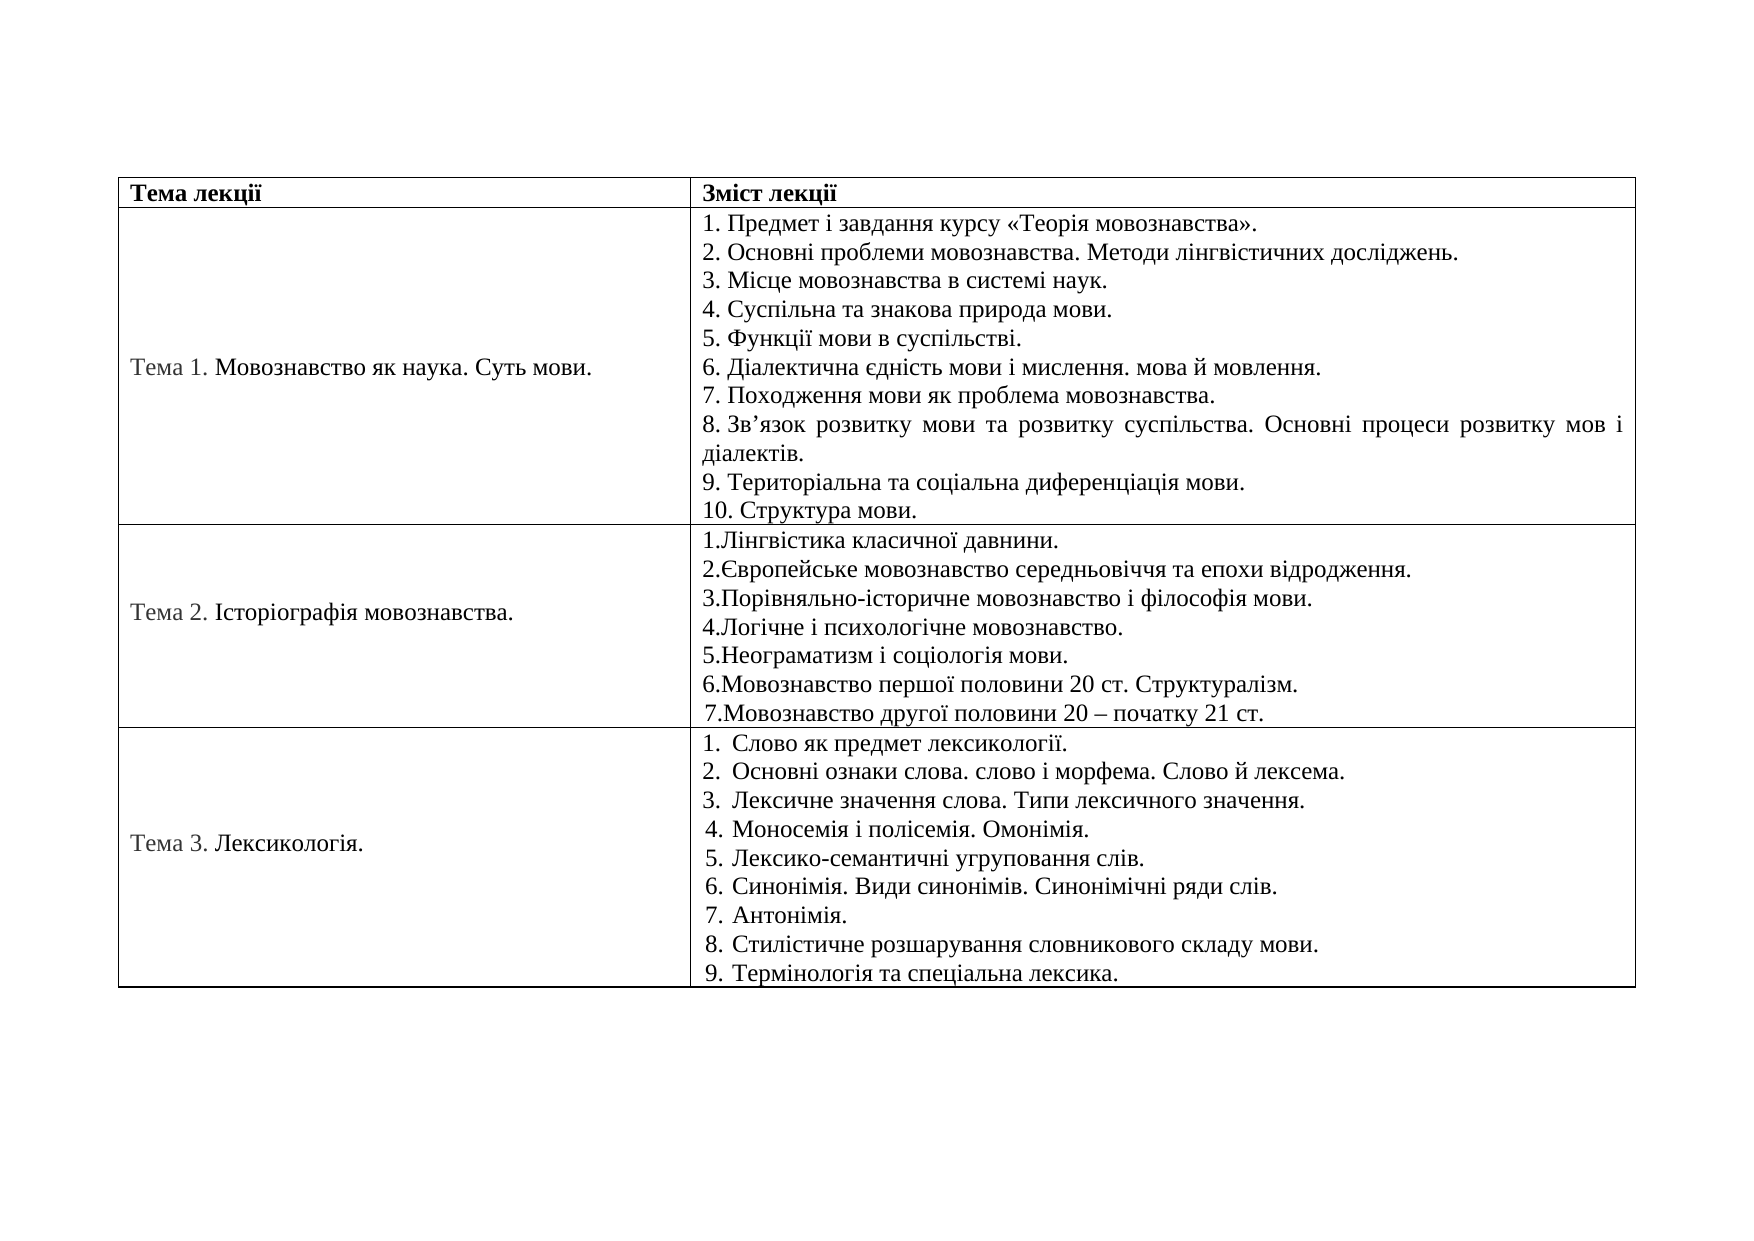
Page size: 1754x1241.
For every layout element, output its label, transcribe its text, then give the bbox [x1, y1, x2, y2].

table_header Тема лекції [119, 178, 690, 207]
table_cell 1. Предмет і завдання курсу «Теорія мовознавства». 2. Основні проблеми мовознавства. Методи лінгвістичних досліджень. 3. Місце мовознавства в системі наук. 4. Суспільна та знакова природа мови. 5. Функції мови в суспільстві. 6. Діалектична єдність мови і мислення. мова й мовлення. 7. Походження мови як проблема мовознавства. 8. Зв’язок розвитку мови та розвитку суспільства. Основні процеси розвитку мов і діалектів. 9. Територіальна та соціальна диференціація мови. 10. Структура мови. [691, 208, 1635, 524]
table_cell 1.Лінгвістика класичної давнини. 2.Європейське мовознавство середньовіччя та епохи відродження. 3.Порівняльно-історичне мовознавство і філософія мови. 4.Логічне і психологічне мовознавство. 5.Неограматизм і соціологія мови. 6.Мовознавство першої половини 20 ст. Структуралізм. 7.Мовознавство другої половини 20 – початку 21 ст. [691, 525, 1635, 727]
table_header Зміст лекції [691, 178, 1635, 207]
table_cell Тема 2. Історіографія мовознавства. [119, 525, 690, 727]
table_cell Слово як предмет лексикології. Основні ознаки слова. слово і морфема. Слово й лексема. Лексичне значення слова. Типи лексичного значення. Моносемія і полісемія. Омонімія. Лексико-семантичні угруповання слів. Синонімія. Види синонімів. Синонімічні ряди слів. Антонімія. Стилістичне розшарування словникового складу мови. Термінологія та спеціальна лексика. [691, 728, 1635, 986]
table_cell Тема 1. Мовознавство як наука. Суть мови. [119, 208, 690, 524]
table_cell Тема 3. Лексикологія. [119, 728, 690, 986]
